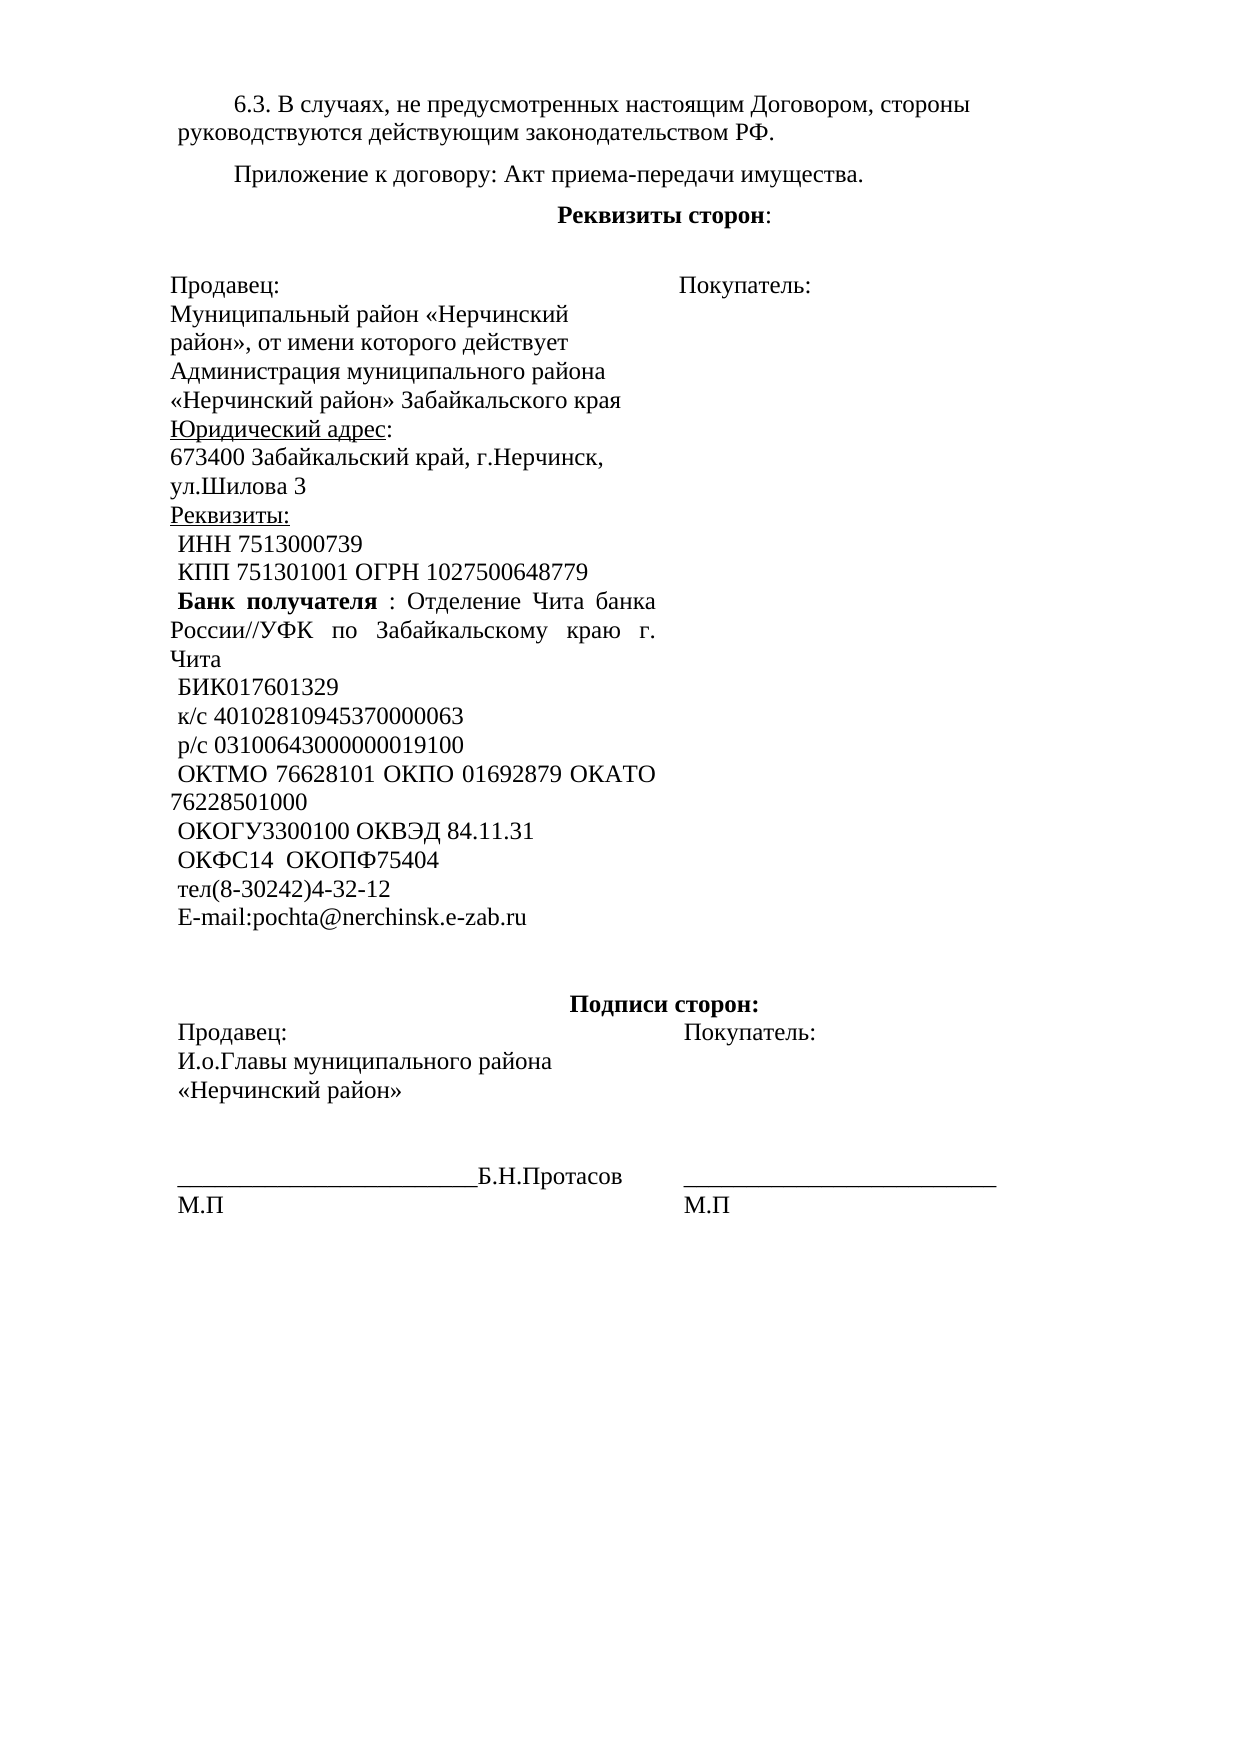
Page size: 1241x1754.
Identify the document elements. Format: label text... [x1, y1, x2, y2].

table_header Продавец: Муниципальный район «Нерчинский район», от имени которого действует Администрация муниципального района «Нерчинский район» Забайкальского края Юридический адрес: 673400 Забайкальский край, г.Нерчинск, ул.Шилова 3 Реквизиты: ИНН 7513000739 КПП 751301001 ОГРН 1027500648779 Банк получателя : Отделение Чита банка России//УФК по Забайкальскому краю г. Чита БИК017601329 к/с 40102810945370000063 р/с 03100643000000019100 ОКТМО 76628101 ОКПО 01692879 ОКАТО 76228501000 ОКОГУ3300100 ОКВЭД 84.11.31 ОКФС14 ОКОПФ75404 тел(8-30242)4-32-12 E-mail:pochta@nerchinsk.e-zab.ru [159, 270, 667, 960]
table_header Покупатель: _________________________ М.П [672, 1018, 1163, 1313]
text Реквизиты сторон: [177, 200, 1152, 229]
table_header Продавец: И.о.Главы муниципального района «Нерчинский район» ________________________Б.Н.Протасов М.П [166, 1018, 672, 1313]
text Подписи сторон: [177, 989, 1152, 1017]
text 6.3. В случаях, не предусмотренных настоящим Договором, стороны руководствуются действующим законодательством РФ. [177, 89, 1152, 146]
table_header Покупатель: [668, 270, 1163, 960]
text Приложение к договору: Акт приема-передачи имущества. [177, 159, 1152, 187]
